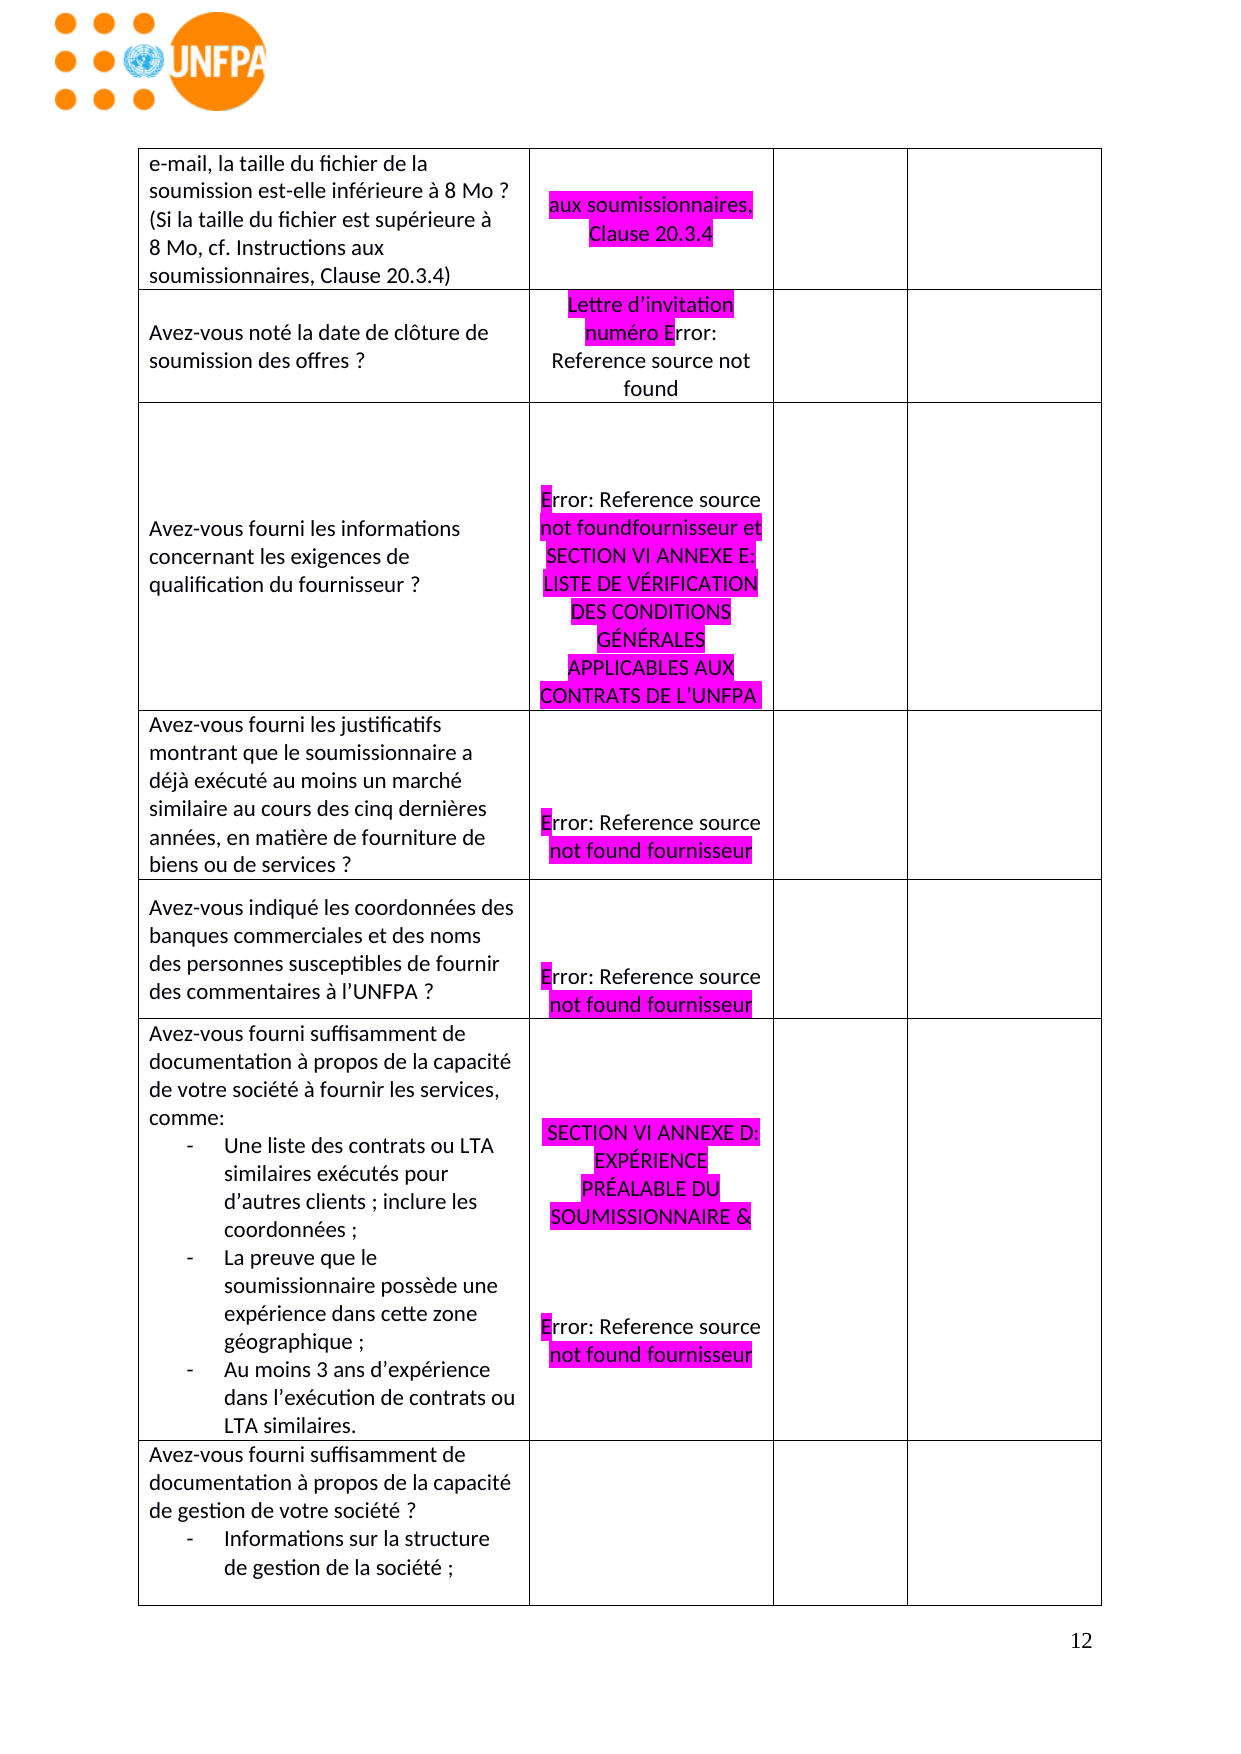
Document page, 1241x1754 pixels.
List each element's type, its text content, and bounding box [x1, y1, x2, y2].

table_cell Avez-vous fourni les justificatifs montrant que le soumissionnaire a déjà exécuté au moins un marché similaire au cours des cinq dernières années, en matière de fourniture de biens ou de services ? [139, 711, 529, 879]
table_cell [908, 880, 1101, 1018]
table_cell [908, 711, 1101, 879]
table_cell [139, 1441, 529, 1605]
table_cell Avez-vous fourni suffisamment de documentation à propos de la capacité de votre société à fournir les services, comme: Une liste des contrats ou LTA similaires exécutés pour d’autres clients ; inclure les coordonnées ; La preuve que le soumissionnaire possède une expérience dans cette zone géographique ; Au moins 3 ans d’expérience dans l’exécution de contrats ou LTA similaires. [139, 1019, 529, 1439]
table_cell [908, 403, 1101, 709]
table_cell [774, 880, 907, 1018]
table_cell [908, 149, 1101, 289]
table_cell Avez-vous noté la date de clôture de soumission des offres ? [139, 290, 529, 402]
table_cell [774, 149, 907, 289]
table_cell [774, 290, 907, 402]
table_cell [774, 403, 907, 709]
picture [55, 12, 267, 111]
table_cell [774, 711, 907, 879]
table_cell [908, 1441, 1101, 1605]
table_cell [530, 149, 773, 289]
table_cell [908, 290, 1101, 402]
table_cell [530, 1441, 773, 1605]
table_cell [139, 149, 529, 289]
table_cell [774, 1441, 907, 1605]
table_cell Avez-vous fourni les informations concernant les exigences de qualification du fournisseur ? [139, 403, 529, 709]
table_cell [774, 1019, 907, 1439]
table_cell [908, 1019, 1101, 1439]
table_cell SECTION VI Annexe D: Expérience préalable du soumissionnaire & Section V : Exigences de qualification du fournisseur [530, 1019, 773, 1439]
table_cell Avez-vous indiqué les coordonnées des banques commerciales et des noms des personnes susceptibles de fournir des commentaires à l’UNFPA ? [139, 880, 529, 1018]
